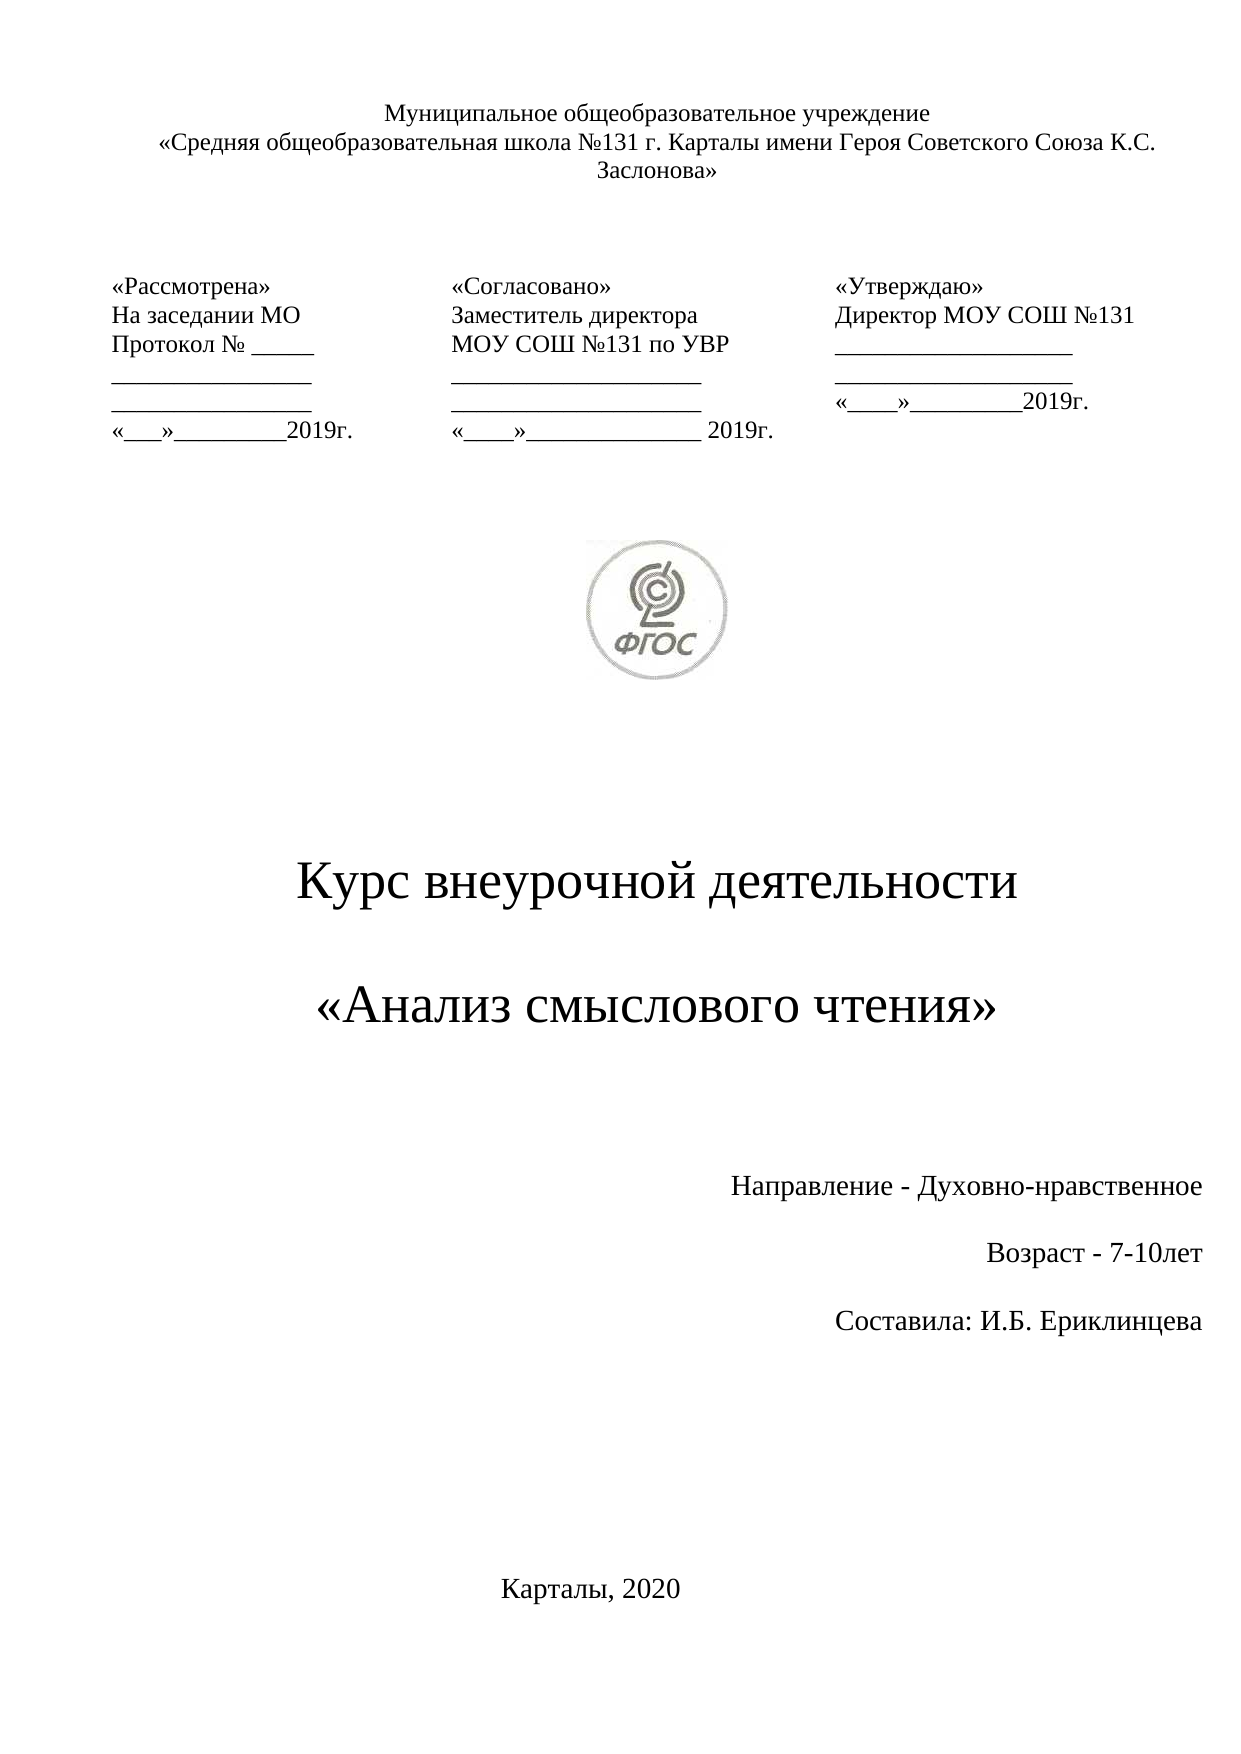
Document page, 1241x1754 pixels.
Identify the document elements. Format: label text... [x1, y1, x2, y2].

text Курс внеурочной деятельности [111, 847, 1203, 910]
text Составила: И.Б. Ериклинцева [111, 1303, 1203, 1336]
text «Анализ смыслового чтения» [111, 972, 1203, 1034]
text «Средняя общеобразовательная школа №131 г. Карталы имени Героя Советского Союза К.С. Заслонова» [111, 127, 1203, 184]
text Возраст - 7-10лет [111, 1236, 1203, 1269]
table_header «Утверждаю» Директор МОУ СОШ №131 ___________________ ___________________ «____»_________2019г. [824, 271, 1178, 473]
table_header «Согласовано» Заместитель директора МОУ СОШ №131 по УВР ____________________ ____________________ «____»______________ 2019г. [440, 271, 823, 473]
table_header «Рассмотрена» На заседании МО Протокол № _____ ________________ ________________ «___»_________2019г. [101, 271, 439, 473]
text Направление - Духовно-нравственное [111, 1168, 1203, 1202]
text Карталы, 2020 [111, 1571, 1203, 1604]
picture [586, 540, 729, 680]
text Муниципальное общеобразовательное учреждение [111, 98, 1203, 127]
